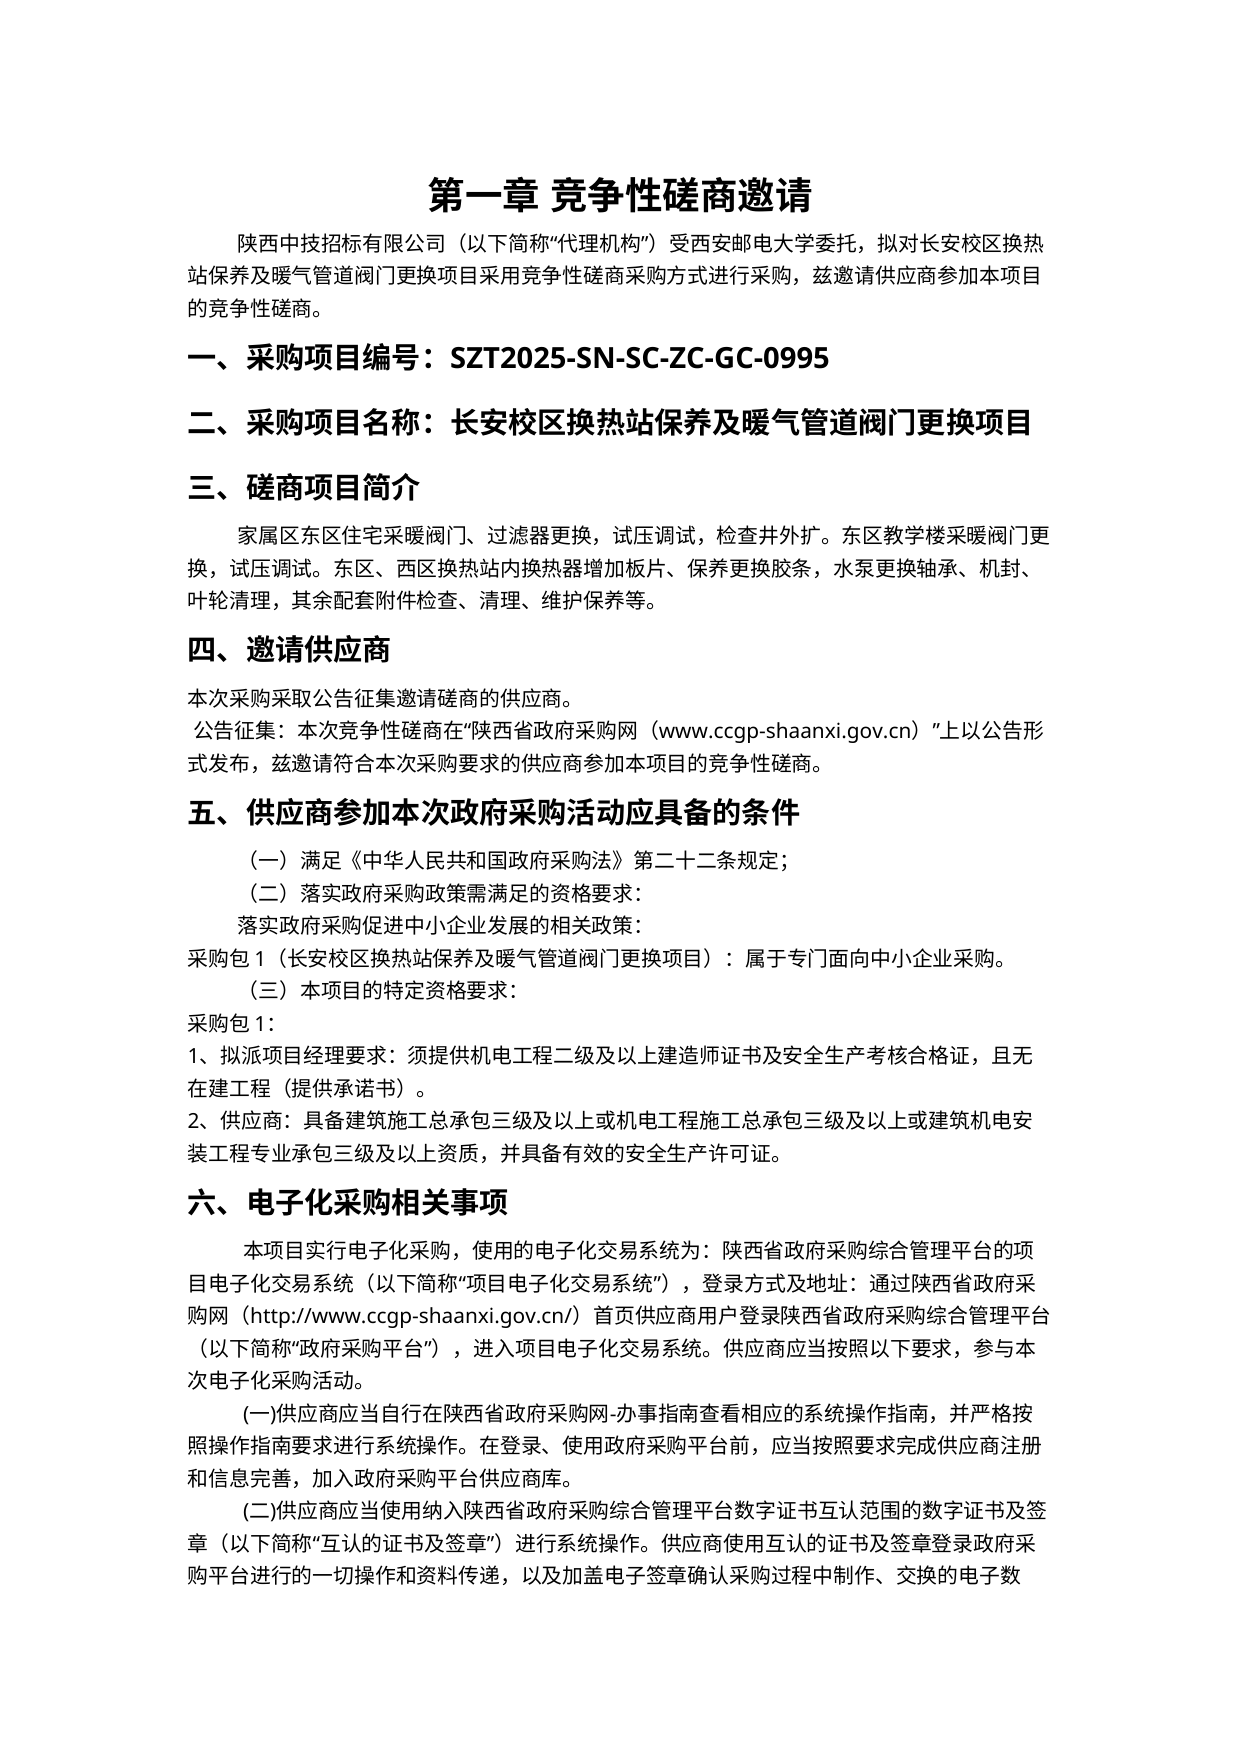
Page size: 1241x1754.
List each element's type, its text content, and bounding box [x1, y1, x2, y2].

text 陕西中技招标有限公司（以下简称“代理机构”）受西安邮电大学委托，拟对长安校区换热站保养及暖气管道阀门更换项目采用竞争性磋商采购方式进行采购，兹邀请供应商参加本项目的竞争性磋商。 [187, 227, 1053, 324]
text 本项目实行电子化采购，使用的电子化交易系统为：陕西省政府采购综合管理平台的项目电子化交易系统（以下简称“项目电子化交易系统”），登录方式及地址：通过陕西省政府采购网（http://www.ccgp-shaanxi.gov.cn/）首页供应商用户登录陕西省政府采购综合管理平台（以下简称“政府采购平台”），进入项目电子化交易系统。供应商应当按照以下要求，参与本次电子化采购活动。 [187, 1234, 1053, 1397]
text 四、邀请供应商 [187, 617, 1053, 682]
text 五、供应商参加本次政府采购活动应具备的条件 [187, 779, 1053, 844]
text 公告征集：本次竞争性磋商在“陕西省政府采购网（www.ccgp-shaanxi.gov.cn）”上以公告形式发布，兹邀请符合本次采购要求的供应商参加本项目的竞争性磋商。 [187, 714, 1053, 779]
text 二、采购项目名称：长安校区换热站保养及暖气管道阀门更换项目 [187, 389, 1053, 454]
text 1、拟派项目经理要求：须提供机电工程二级及以上建造师证书及安全生产考核合格证，且无在建工程（提供承诺书）。 [187, 1039, 1053, 1104]
text 采购包1（长安校区换热站保养及暖气管道阀门更换项目）：属于专门面向中小企业采购。 [187, 942, 1053, 974]
text 落实政府采购促进中小企业发展的相关政策： [187, 909, 1053, 942]
text 六、电子化采购相关事项 [187, 1169, 1053, 1234]
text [187, 1494, 1053, 1592]
text （一）满足《中华人民共和国政府采购法》第二十二条规定； [187, 844, 1053, 877]
text 2、供应商：具备建筑施工总承包三级及以上或机电工程施工总承包三级及以上或建筑机电安装工程专业承包三级及以上资质，并具备有效的安全生产许可证。 [187, 1104, 1053, 1169]
text 三、磋商项目简介 [187, 454, 1053, 519]
text 采购包1： [187, 1007, 1053, 1039]
text 一、采购项目编号：SZT2025-SN-SC-ZC-GC-0995 [187, 324, 1053, 389]
text 第一章 竞争性磋商邀请 [187, 162, 1053, 227]
text (一)供应商应当自行在陕西省政府采购网-办事指南查看相应的系统操作指南，并严格按照操作指南要求进行系统操作。在登录、使用政府采购平台前，应当按照要求完成供应商注册和信息完善，加入政府采购平台供应商库。 [187, 1397, 1053, 1494]
text （三）本项目的特定资格要求： [187, 974, 1053, 1007]
text 家属区东区住宅采暖阀门、过滤器更换，试压调试，检查井外扩。东区教学楼采暖阀门更换，试压调试。东区、西区换热站内换热器增加板片、保养更换胶条，水泵更换轴承、机封、叶轮清理，其余配套附件检查、清理、维护保养等。 [187, 519, 1053, 617]
text 本次采购采取公告征集邀请磋商的供应商。 [187, 682, 1053, 714]
text （二）落实政府采购政策需满足的资格要求： [187, 877, 1053, 909]
